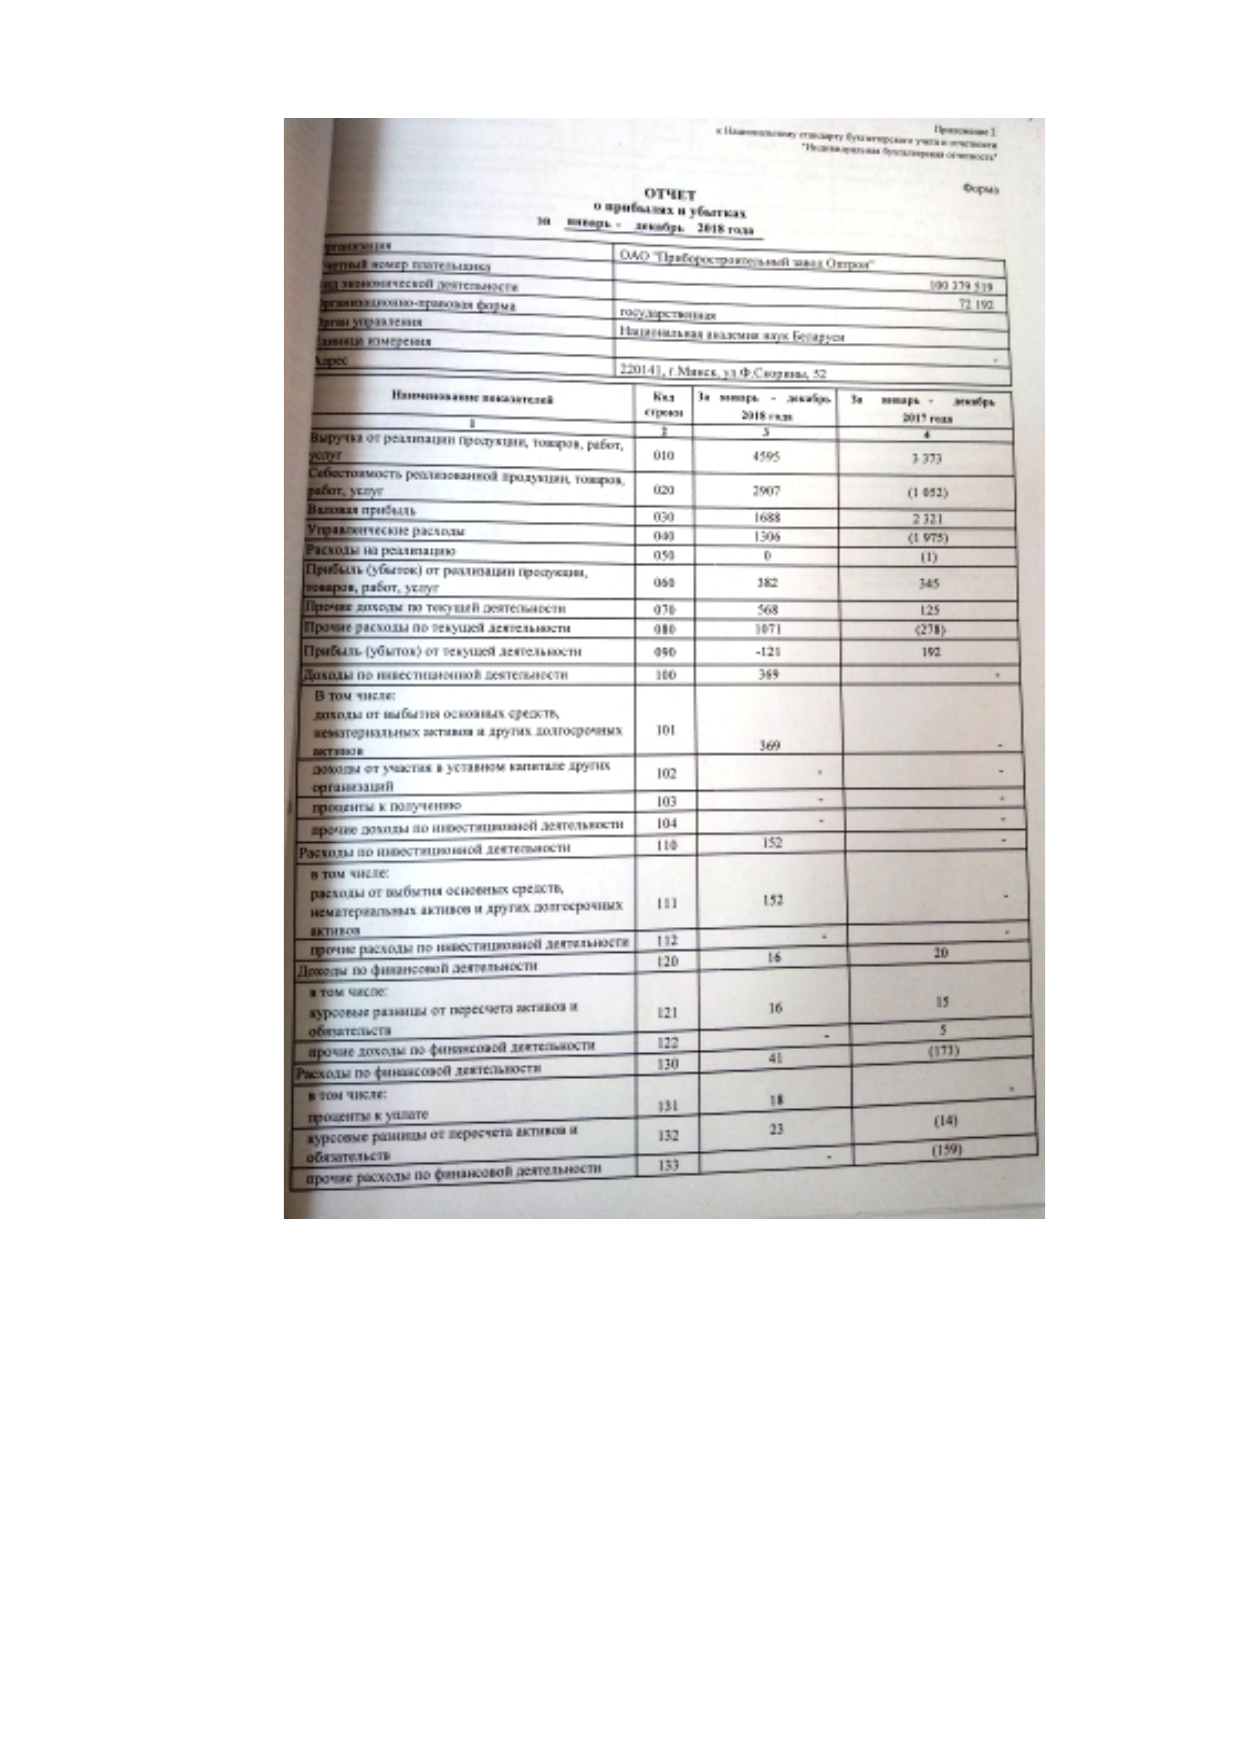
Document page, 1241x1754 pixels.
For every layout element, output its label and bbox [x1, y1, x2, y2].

picture [283, 118, 1046, 1219]
